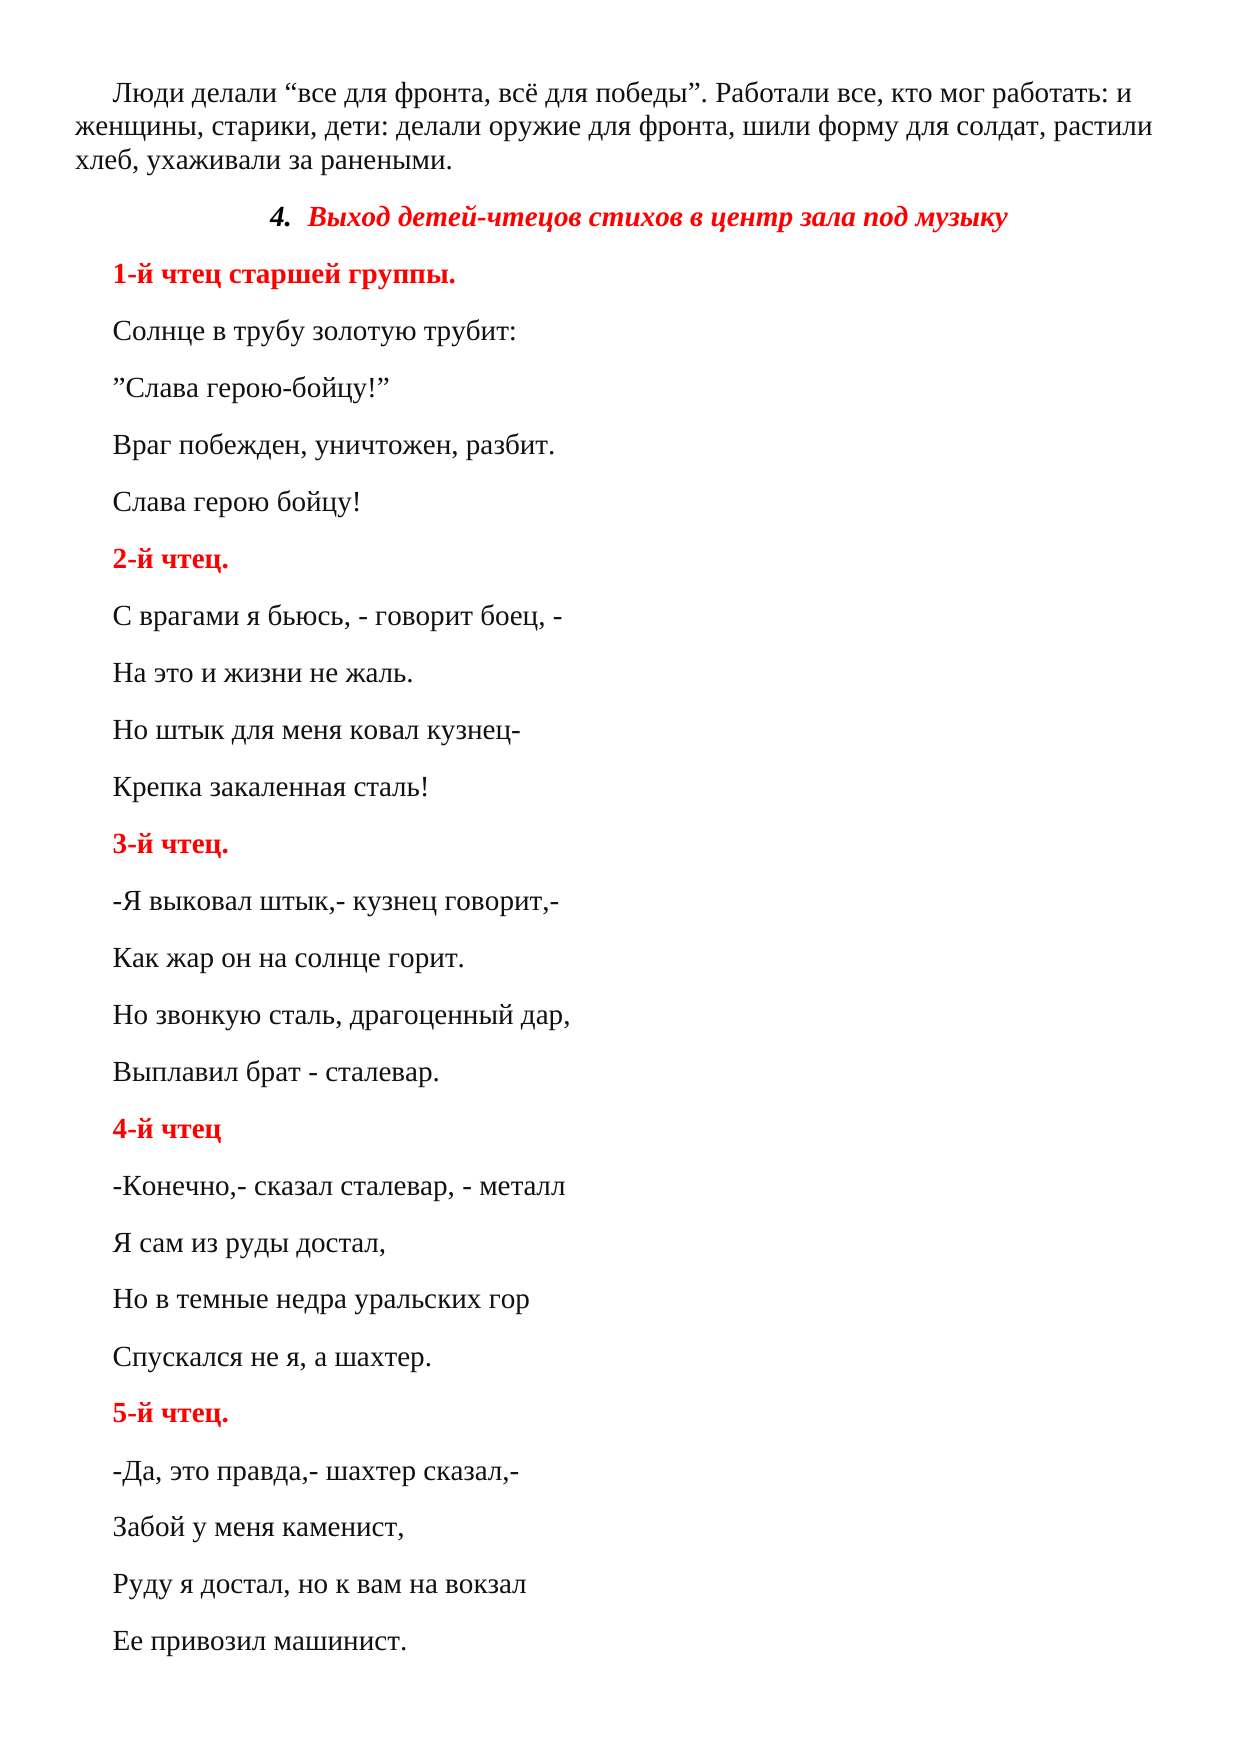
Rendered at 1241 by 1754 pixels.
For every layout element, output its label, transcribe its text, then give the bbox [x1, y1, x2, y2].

list Выход детей-чтецов стихов в центр зала под музыку [112, 199, 1165, 233]
text С врагами я бьюсь, - говорит боец, - [75, 598, 1165, 631]
text Забой у меня каменист, [75, 1509, 1165, 1543]
text -Конечно,- сказал сталевар, - металл [75, 1168, 1165, 1201]
text Враг побежден, уничтожен, разбит. [75, 427, 1165, 461]
text Но штык для меня ковал кузнец- [75, 712, 1165, 745]
text 4-й чтец [75, 1111, 1165, 1144]
text Ее привозил машинист. [75, 1623, 1165, 1657]
text Но звонкую сталь, драгоценный дар, [75, 997, 1165, 1030]
text ”Слава герою-бойцу!” [75, 370, 1165, 403]
text Солнце в трубу золотую трубит: [75, 313, 1165, 347]
text Крепка закаленная сталь! [75, 769, 1165, 802]
text Руду я достал, но к вам на вокзал [75, 1567, 1165, 1600]
text Выплавил брат - сталевар. [75, 1054, 1165, 1087]
text 3-й чтец. [75, 826, 1165, 859]
text 5-й чтец. [75, 1396, 1165, 1429]
text Я сам из руды достал, [75, 1225, 1165, 1258]
text 2-й чтец. [75, 541, 1165, 574]
text Как жар он на солнце горит. [75, 940, 1165, 973]
text На это и жизни не жаль. [75, 655, 1165, 688]
text Слава герою бойцу! [75, 484, 1165, 517]
text -Я выковал штык,- кузнец говорит,- [75, 883, 1165, 916]
text -Да, это правда,- шахтер сказал,- [75, 1453, 1165, 1486]
text Но в темные недра уральских гор [75, 1282, 1165, 1315]
text 1-й чтец старшей группы. [75, 256, 1165, 289]
text Люди делали “все для фронта, всё для победы”. Работали все, кто мог работать: и женщины, старики, дети: делали оружие для фронта, шили форму для солдат, растили хлеб, ухаживали за ранеными. [75, 75, 1165, 176]
text Спускался не я, а шахтер. [75, 1339, 1165, 1372]
